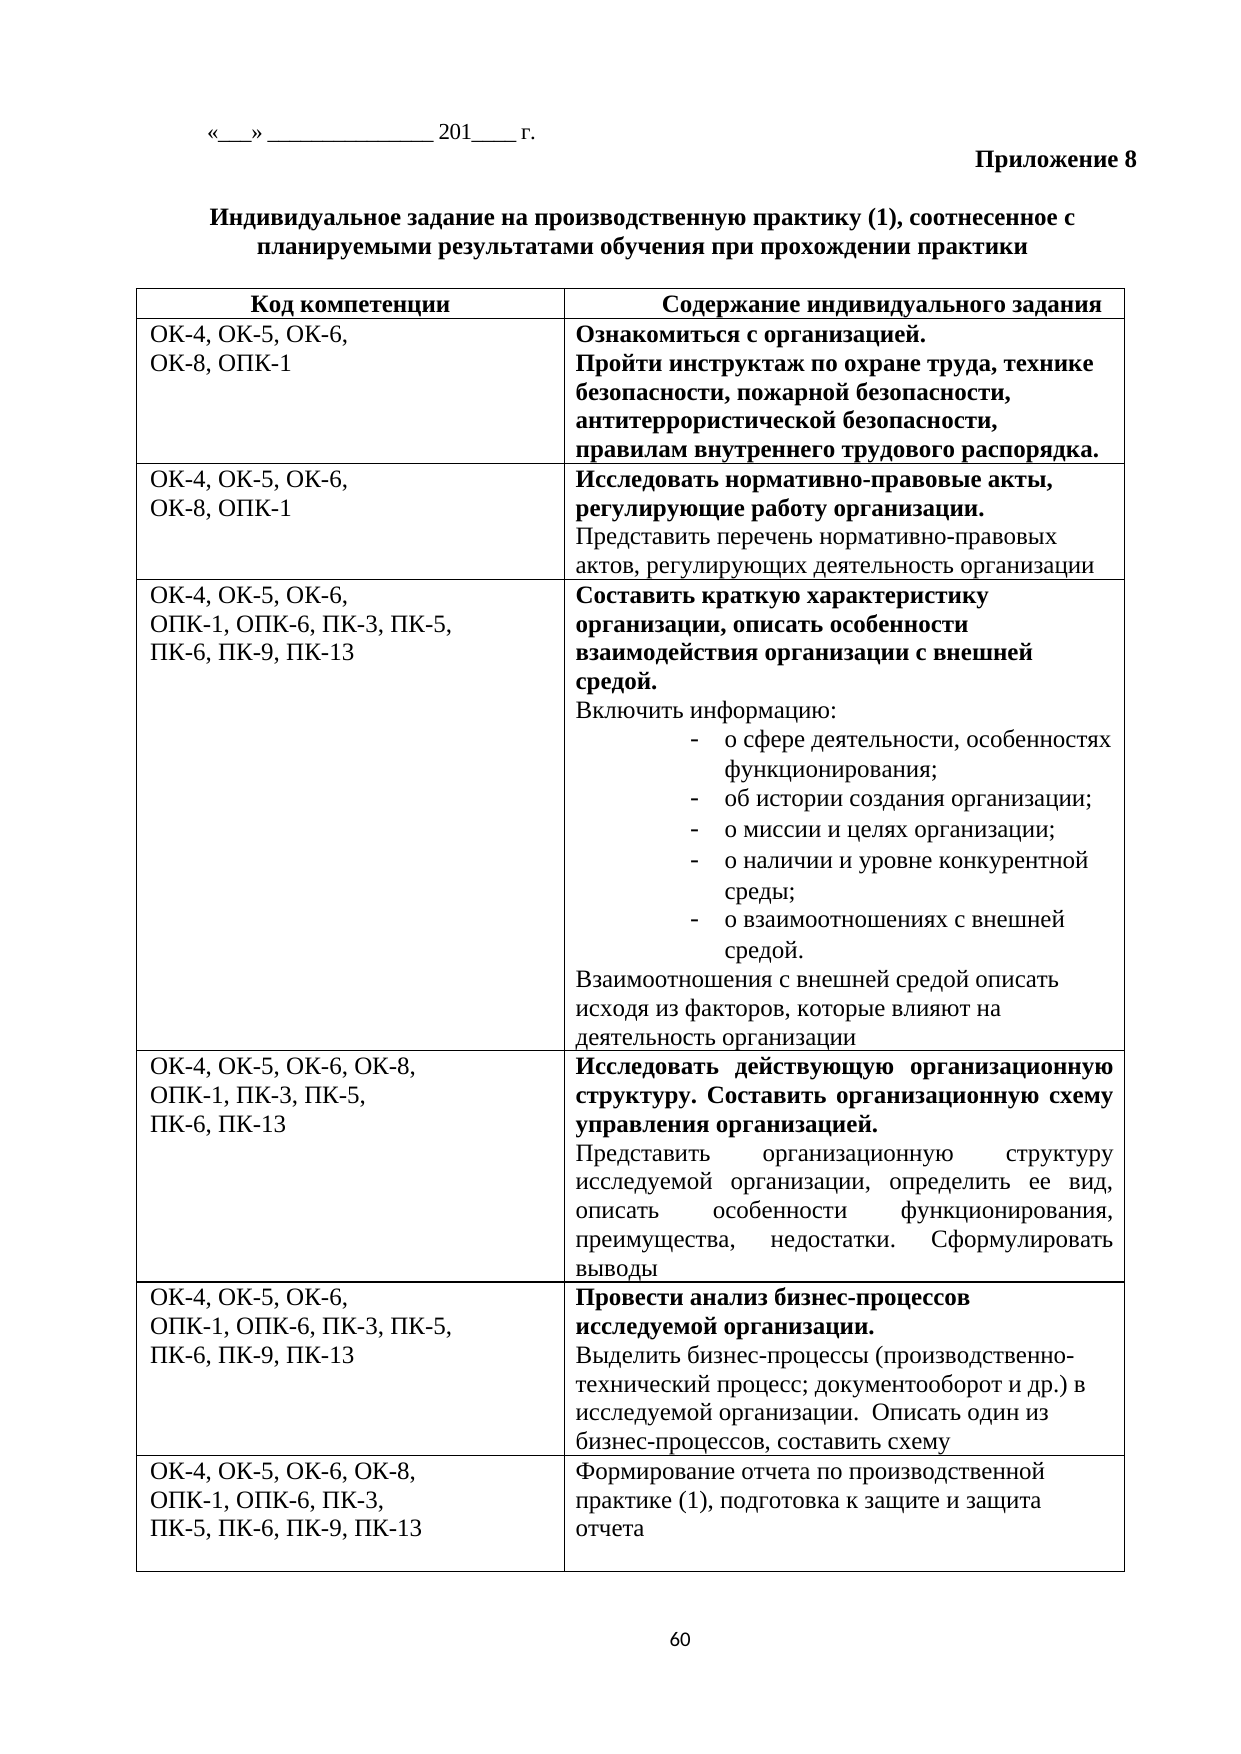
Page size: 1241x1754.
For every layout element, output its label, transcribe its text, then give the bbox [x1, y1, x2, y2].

text Приложение 8 [148, 144, 1137, 173]
table_cell Ознакомиться с организацией. Пройти инструктаж по охране труда, технике безопасности, пожарной безопасности, антитеррористической безопасности, правилам внутреннего трудового распорядка. [565, 319, 1124, 463]
table_cell ОК-4, ОК-5, ОК-6, ОК-8, ОПК-1 [137, 464, 564, 579]
table_cell ОК-4, ОК-5, ОК-6, ОПК-1, ОПК-6, ПК-3, ПК-5, ПК-6, ПК-9, ПК-13 [137, 1283, 564, 1455]
table_cell ОК-4, ОК-5, ОК-6, ОК-8, ОПК-1, ОПК-6, ПК-3, ПК-5, ПК-6, ПК-9, ПК-13 [137, 1456, 564, 1571]
table_cell ОК-4, ОК-5, ОК-6, ОПК-1, ОПК-6, ПК-3, ПК-5, ПК-6, ПК-9, ПК-13 [137, 580, 564, 1050]
text «___» _______________ 201____ г. [148, 118, 1137, 144]
table_cell Формирование отчета по производственной практике (1), подготовка к защите и защита отчета [565, 1456, 1124, 1571]
table_cell Исследовать нормативно-правовые акты, регулирующие работу организации. Представить перечень нормативно-правовых актов, регулирующих деятельность организации [565, 464, 1124, 579]
table_cell ОК-4, ОК-5, ОК-6, ОК-8, ОПК-1, ПК-3, ПК-5, ПК-6, ПК-13 [137, 1051, 564, 1281]
table_cell Исследовать действующую организационную структуру. Составить организационную схему управления организацией. Представить организационную структуру исследуемой организации, определить ее вид, описать особенности функционирования, преимущества, недостатки. Сформулировать выводы [565, 1051, 1124, 1281]
table_cell Составить краткую характеристику организации, описать особенности взаимодействия организации с внешней средой. Включить информацию: о сфере деятельности, особенностях функционирования; об истории создания организации; о миссии и целях организации; о наличии и уровне конкурентной среды; о взаимоотношениях с внешней средой. Взаимоотношения с внешней средой описать исходя из факторов, которые влияют на деятельность организации [565, 580, 1124, 1050]
table_header Содержание индивидуального задания [565, 289, 1124, 318]
table_cell ОК-4, ОК-5, ОК-6, ОК-8, ОПК-1 [137, 319, 564, 463]
text Индивидуальное задание на производственную практику (1), соотнесенное с планируемыми результатами обучения при прохождении практики [148, 202, 1137, 259]
table_header Код компетенции [137, 289, 564, 318]
table_cell Провести анализ бизнес-процессов исследуемой организации. Выделить бизнес-процессы (производственно-технический процесс; документооборот и др.) в исследуемой организации. Описать один из бизнес-процессов, составить схему [565, 1283, 1124, 1455]
